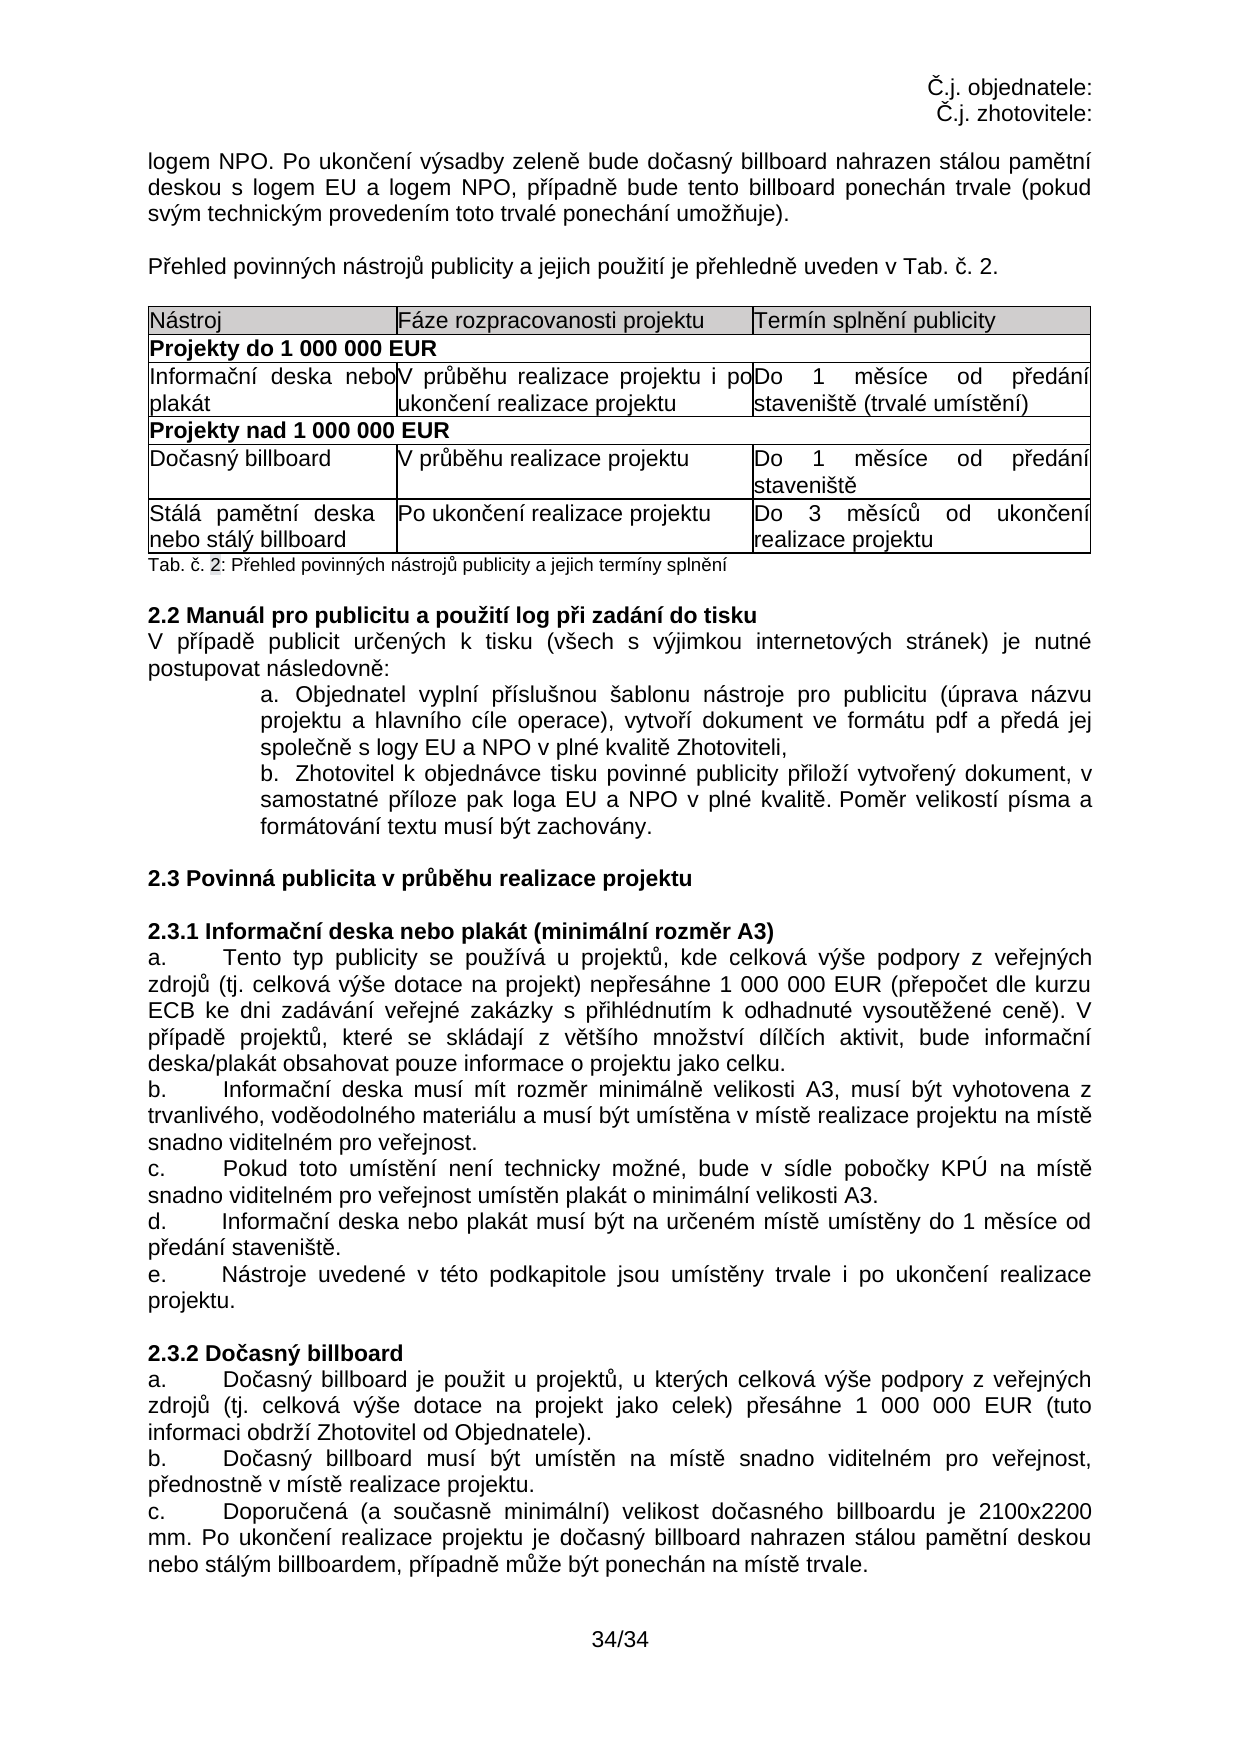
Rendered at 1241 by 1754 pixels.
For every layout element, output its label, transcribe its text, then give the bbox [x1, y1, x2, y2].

text V případě publicit určených k tisku (všech s výjimkou internetových stránek) je nutné postupovat následovně: [148, 628, 1093, 681]
text d. Informační deska nebo plakát musí být na určeném místě umístěny do 1 měsíce od předání staveniště. [148, 1208, 1093, 1261]
text Přehled povinných nástrojů publicity a jejich použití je přehledně uveden v Tab. č. 2. [148, 253, 1093, 279]
table_cell Do 1 měsíce od předání staveniště (trvalé umístění) [754, 363, 1090, 416]
text 2.3.1 Informační deska nebo plakát (minimální rozměr A3) [148, 918, 1093, 944]
table_header Termín splnění publicity [754, 307, 1090, 334]
list Zhotovitel k objednávce tisku povinné publicity přiloží vytvořený dokument, v samostatné příloze pak loga EU a NPO v plné kvalitě. Poměr velikostí písma a formátování textu musí být zachovány. [260, 760, 1093, 839]
table_cell Informační deska nebo plakát [149, 363, 396, 416]
table_header Nástroj [149, 307, 396, 334]
table_cell Projekty nad 1 000 000 EUR [149, 417, 1090, 444]
list Dočasný billboard je použit u projektů, u kterých celková výše podpory z veřejných zdrojů (tj. celková výše dotace na projekt jako celek) přesáhne 1 000 000 EUR (tuto informaci obdrží Zhotovitel od Objednatele). [148, 1366, 1093, 1445]
table_cell V průběhu realizace projektu i po ukončení realizace projektu [398, 363, 752, 416]
table_cell Dočasný billboard [149, 445, 396, 498]
table_cell V průběhu realizace projektu [398, 445, 752, 498]
list Dočasný billboard musí být umístěn na místě snadno viditelném pro veřejnost, přednostně v místě realizace projektu. [148, 1445, 1093, 1498]
table_cell Stálá pamětní deska nebo stálý billboard [149, 500, 396, 552]
table_cell Po ukončení realizace projektu [398, 500, 752, 552]
list Doporučená (a současně minimální) velikost dočasného billboardu je 2100x2200 mm. Po ukončení realizace projektu je dočasný billboard nahrazen stálou pamětní deskou nebo stálým billboardem, případně může být ponechán na místě trvale. [148, 1498, 1093, 1577]
text 2.3 Povinná publicita v průběhu realizace projektu [148, 865, 1093, 892]
table_cell Do 3 měsíců od ukončení realizace projektu [754, 500, 1090, 552]
list Informační deska musí mít rozměr minimálně velikosti A3, musí být vyhotovena z trvanlivého, voděodolného materiálu a musí být umístěna v místě realizace projektu na místě snadno viditelném pro veřejnost. [148, 1076, 1093, 1155]
text e. Nástroje uvedené v této podkapitole jsou umístěny trvale i po ukončení realizace projektu. [148, 1261, 1093, 1313]
text 2.2 Manuál pro publicitu a použití log při zadání do tisku [148, 602, 1093, 628]
table_cell Do 1 měsíce od předání staveniště [754, 445, 1090, 498]
list Tento typ publicity se používá u projektů, kde celková výše podpory z veřejných zdrojů (tj. celková výše dotace na projekt) nepřesáhne 1 000 000 EUR (přepočet dle kurzu ECB ke dni zadávání veřejné zakázky s přihlédnutím k odhadnuté vysoutěžené ceně). V případě projektů, které se skládají z většího množství dílčích aktivit, bude informační deska/plakát obsahovat pouze informace o projektu jako celku. [148, 944, 1093, 1076]
list Objednatel vyplní příslušnou šablonu nástroje pro publicitu (úprava názvu projektu a hlavního cíle operace), vytvoří dokument ve formátu pdf a předá jej společně s logy EU a NPO v plné kvalitě Zhotoviteli, [260, 681, 1093, 760]
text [148, 148, 1093, 227]
list Pokud toto umístění není technicky možné, bude v sídle pobočky KPÚ na místě snadno viditelném pro veřejnost umístěn plakát o minimální velikosti A3. [148, 1155, 1093, 1208]
text Tab. č. 2: Přehled povinných nástrojů publicity a jejich termíny splnění [221, 554, 1093, 575]
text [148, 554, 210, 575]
table_cell Projekty do 1 000 000 EUR [149, 335, 1090, 362]
table_header Fáze rozpracovanosti projektu [398, 307, 752, 334]
text 2.3.2 Dočasný billboard [148, 1340, 1093, 1366]
